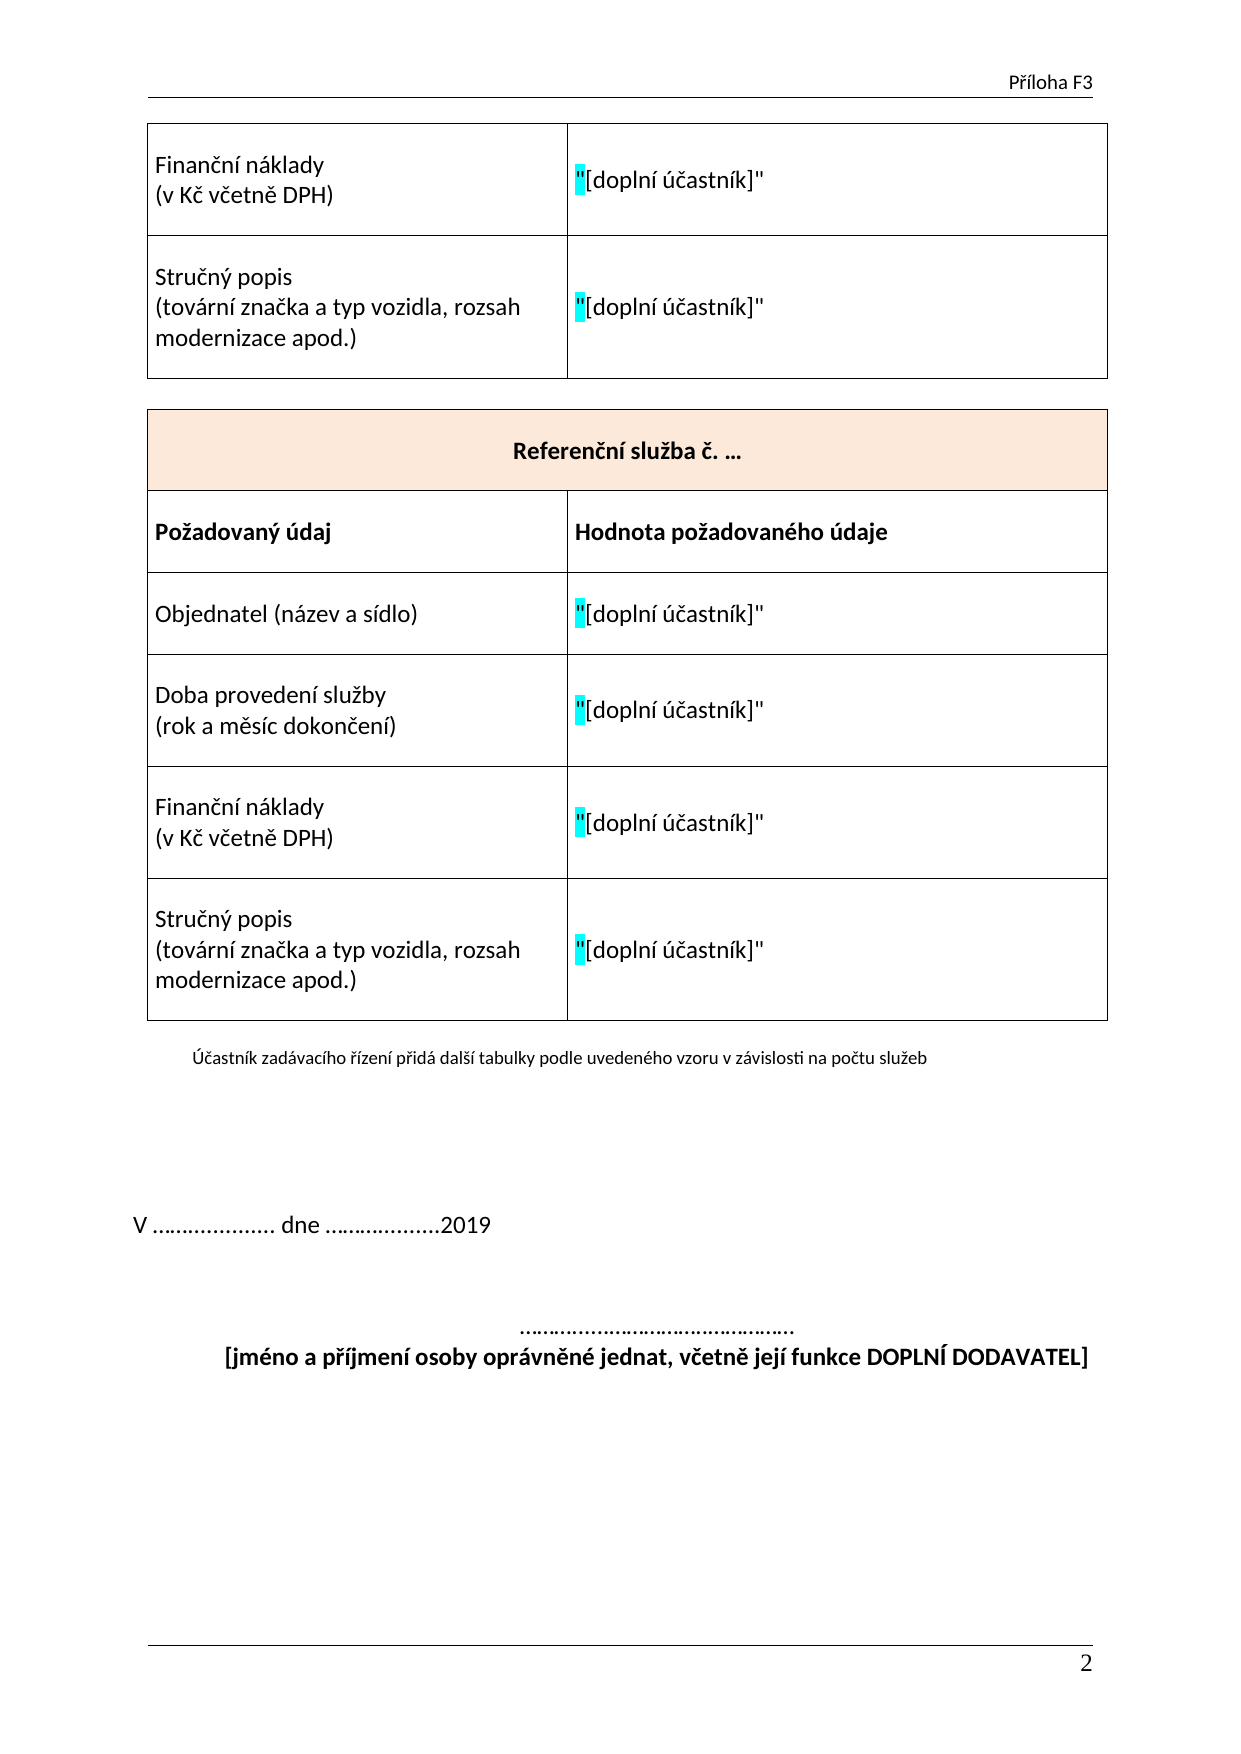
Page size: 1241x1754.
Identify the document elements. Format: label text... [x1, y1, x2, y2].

table_header Referenční služba č. … [148, 410, 1107, 490]
table_cell Finanční náklady (v Kč včetně DPH) [148, 767, 567, 878]
text [jméno a příjmení osoby oprávněné jednat, včetně její funkce DOPLNÍ DODAVATEL] [221, 1341, 1093, 1371]
table_cell [568, 655, 1107, 766]
table_cell Hodnota požadovaného údaje [568, 491, 1107, 572]
table_cell Objednatel (název a sídlo) [148, 573, 567, 653]
table_cell [568, 124, 1107, 235]
table_cell [568, 236, 1107, 378]
table_cell Stručný popis (tovární značka a typ vozidla, rozsah modernizace apod.) [148, 879, 567, 1020]
table_cell [568, 879, 1107, 1020]
list Účastník zadávacího řízení přidá další tabulky podle uvedeného vzoru v závislosti na počtu služeb [192, 1046, 1122, 1069]
table_cell Stručný popis (tovární značka a typ vozidla, rozsah modernizace apod.) [148, 236, 567, 378]
text V …….............. dne ………..........2019 [133, 1210, 1122, 1240]
table_cell [568, 573, 1107, 653]
text ………......……………..…………… [221, 1310, 1093, 1341]
table_cell Doba provedení služby (rok a měsíc dokončení) [148, 655, 567, 766]
table_cell Finanční náklady (v Kč včetně DPH) [148, 124, 567, 235]
table_cell Požadovaný údaj [148, 491, 567, 572]
table_cell [568, 767, 1107, 878]
